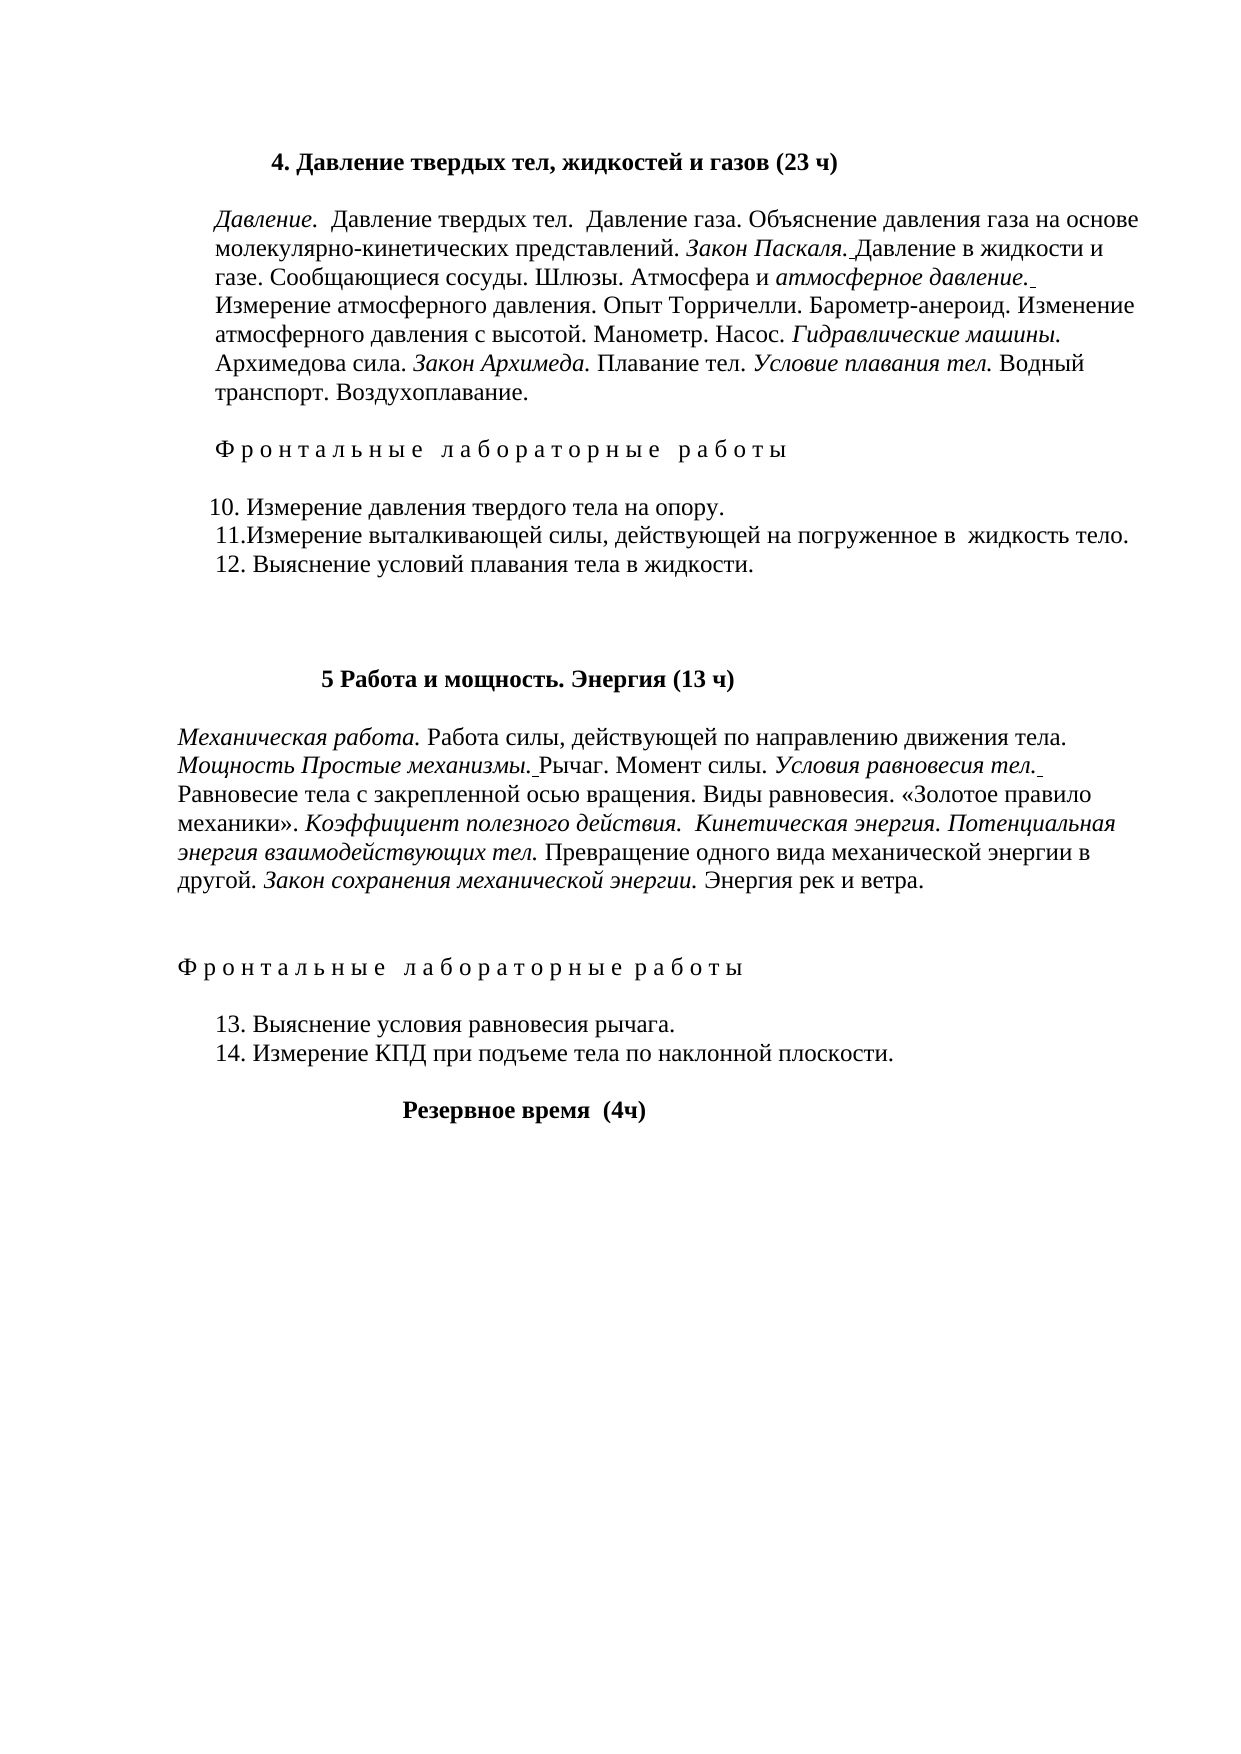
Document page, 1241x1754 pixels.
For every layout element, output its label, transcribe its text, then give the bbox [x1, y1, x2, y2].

text 4. Давление твердых тел, жидкостей и газов (23 ч) [215, 147, 1152, 176]
text Резервное время (4ч) [177, 1096, 1152, 1124]
text 5 Работа и мощность. Энергия (13 ч) [177, 664, 1152, 693]
list Измерение КПД при подъеме тела по наклонной плоскости. [215, 1038, 1152, 1067]
list Выяснение условия равновесия рычага. [215, 1009, 1152, 1038]
text Ф р о н т а л ь н ы е л а б о р а т о р н ы е р а б о т ы [215, 434, 1152, 463]
text Давление. Давление твердых тел. Давление газа. Объяснение давления газа на основе молекулярно-кинетических представлений. Закон Паскаля. Давление в жидкости и газе. Сообщающиеся сосуды. Шлюзы. Атмосфера и атмосферное давление. Измерение атмосферного давления. Опыт Торричелли. Барометр-анероид. Изменение атмосферного давления с высотой. Манометр. Насос. Гидравлические машины. Архимедова сила. Закон Архимеда. Плавание тел. Условие плавания тел. Водный транспорт. Воздухоплавание. [215, 204, 1152, 406]
text Ф р о н т а л ь н ы е л а б о р а т о р н ы е р а б о т ы [177, 952, 1152, 981]
text Механическая работа. Работа силы, действующей по направлению движения тела. Мощность Простые механизмы. Рычаг. Момент силы. Условия равновесия тел. Равновесие тела с закрепленной осью вращения. Виды равновесия. «Золотое правило механики». Коэффициент полезного действия. Кинетическая энергия. Потенциальная энергия взаимодействующих тел. Превращение одного вида механической энергии в другой. Закон сохранения механической энергии. Энергия рек и ветра. [177, 722, 1152, 894]
text 11.Измерение выталкивающей силы, действующей на погруженное в жидкость тело. [215, 521, 1152, 549]
list Выяснение условий плавания тела в жидкости. [215, 549, 1152, 578]
text 10. Измерение давления твердого тела на опору. [177, 492, 1152, 521]
